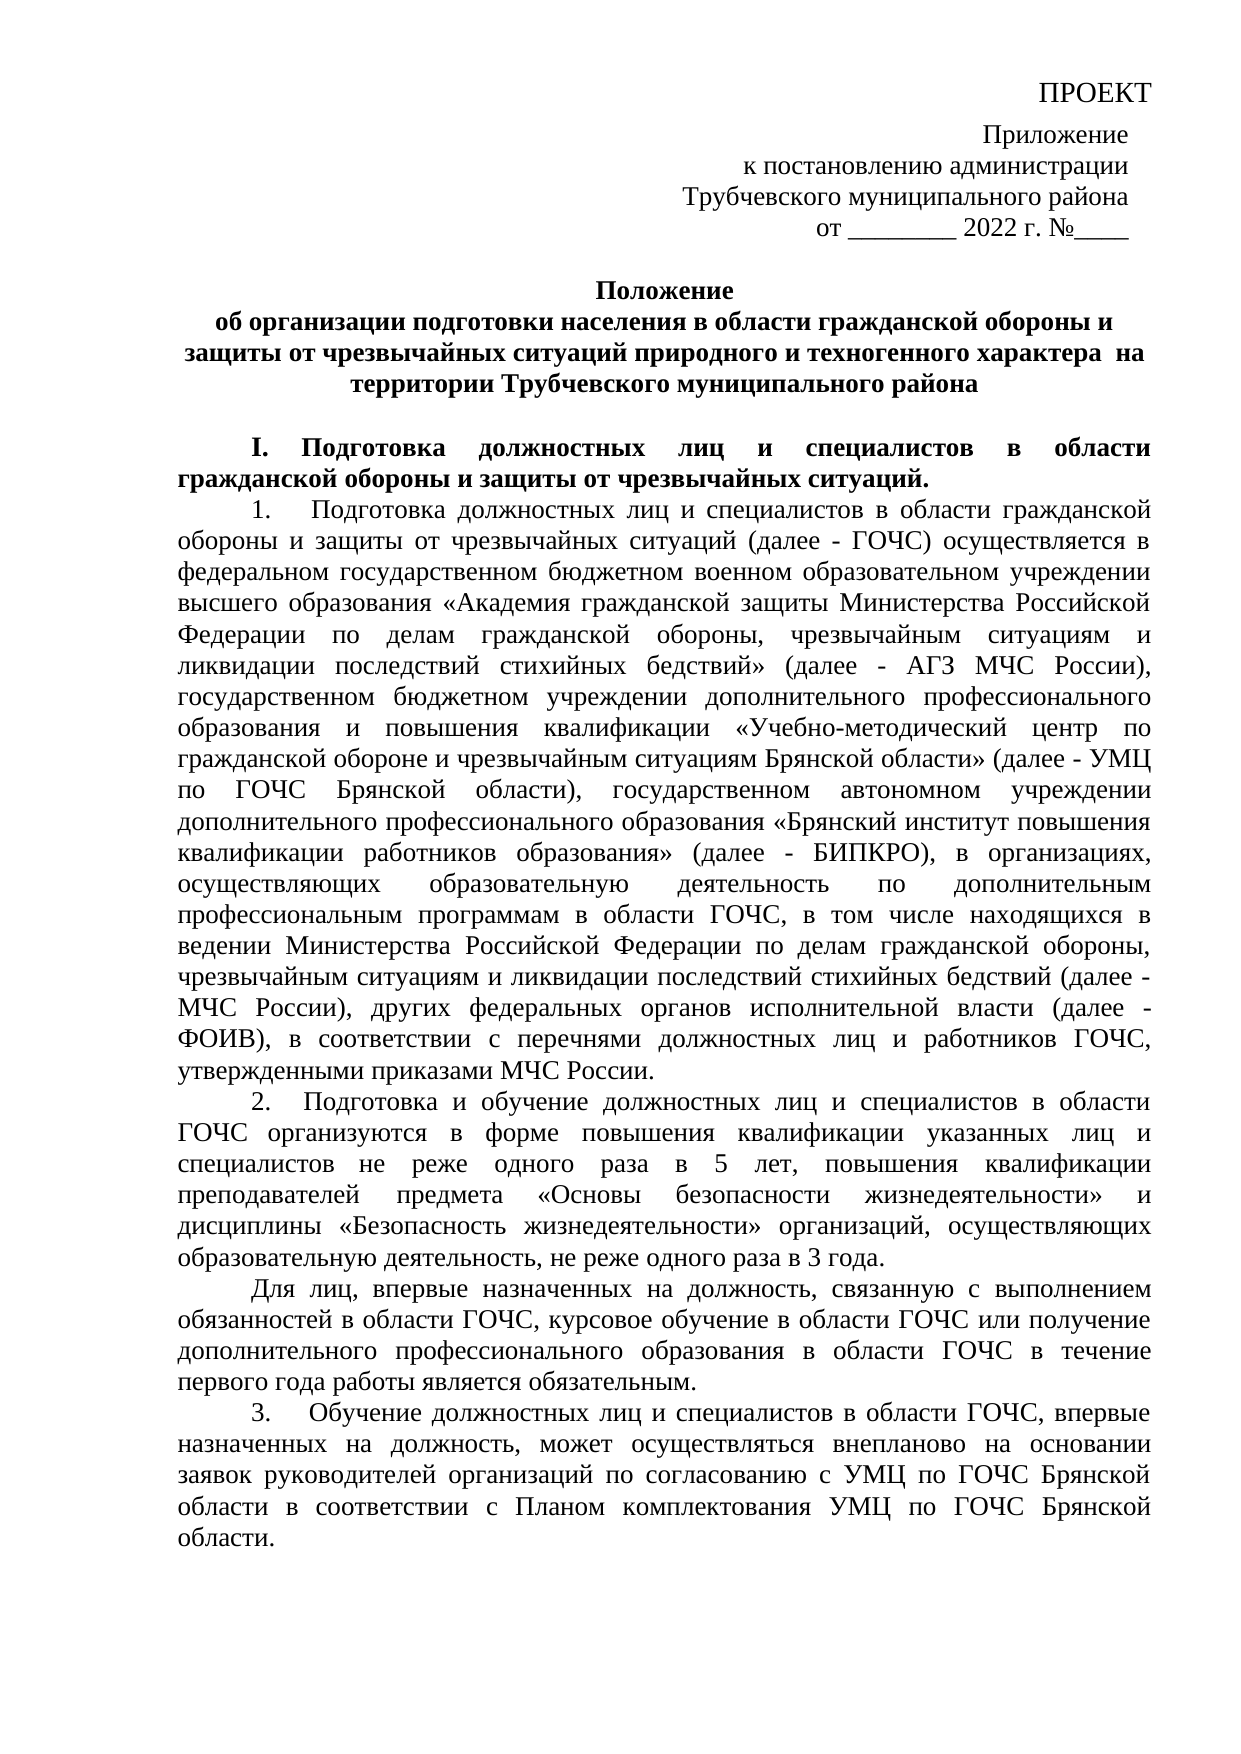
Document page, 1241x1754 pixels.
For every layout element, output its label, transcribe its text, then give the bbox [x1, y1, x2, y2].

text Для лиц, впервые назначенных на должность, связанную с выполнением обязанностей в области ГОЧС, курсовое обучение в области ГОЧС или получение дополнительного профессионального образования в области ГОЧС в течение первого года работы является обязательным. [177, 1272, 1152, 1396]
list Подготовка должностных лиц и специалистов в области гражданской обороны и защиты от чрезвычайных ситуаций (далее - ГОЧС) осуществляется в федеральном государственном бюджетном военном образовательном учреждении высшего образования «Академия гражданской защиты Министерства Российской Федерации по делам гражданской обороны, чрезвычайным ситуациям и ликвидации последствий стихийных бедствий» (далее - АГЗ МЧС России), государственном бюджетном учреждении дополнительного профессионального образования и повышения квалификации «Учебно-методический центр по гражданской обороне и чрезвычайным ситуациям Брянской области» (далее - УМЦ по ГОЧС Брянской области), государственном автономном учреждении дополнительного профессионального образования «Брянский институт повышения квалификации работников образования» (далее - БИПКРО), в организациях, осуществляющих образовательную деятельность по дополнительным профессиональным программам в области ГОЧС, в том числе находящихся в ведении Министерства Российской Федерации по делам гражданской обороны, чрезвычайным ситуациям и ликвидации последствий стихийных бедствий (далее - МЧС России), других федеральных органов исполнительной власти (далее - ФОИВ), в соответствии с перечнями должностных лиц и работников ГОЧС, утвержденными приказами МЧС России. [177, 493, 1152, 1085]
text к постановлению администрации [177, 149, 1128, 180]
text от ________ 2022 г. №____ [177, 212, 1128, 243]
text Трубчевского муниципального района [177, 180, 1128, 212]
text Приложение [177, 118, 1128, 149]
text об организации подготовки населения в области гражданской обороны и защиты от чрезвычайных ситуаций природного и техногенного характера на территории Трубчевского муниципального района [177, 305, 1152, 398]
subtitle Положение [177, 274, 1152, 305]
subtitle Подготовка должностных лиц и специалистов в области гражданской обороны и защиты от чрезвычайных ситуаций. [177, 429, 1152, 493]
list Обучение должностных лиц и специалистов в области ГОЧС, впервые назначенных на должность, может осуществляться внепланово на основании заявок руководителей организаций по согласованию с УМЦ по ГОЧС Брянской области в соответствии с Планом комплектования УМЦ по ГОЧС Брянской области. [177, 1396, 1152, 1552]
list Подготовка и обучение должностных лиц и специалистов в области ГОЧС организуются в форме повышения квалификации указанных лиц и специалистов не реже одного раза в 5 лет, повышения квалификации преподавателей предмета «Основы безопасности жизнедеятельности» и дисциплины «Безопасность жизнедеятельности» организаций, осуществляющих образовательную деятельность, не реже одного раза в 3 года. [177, 1085, 1152, 1272]
